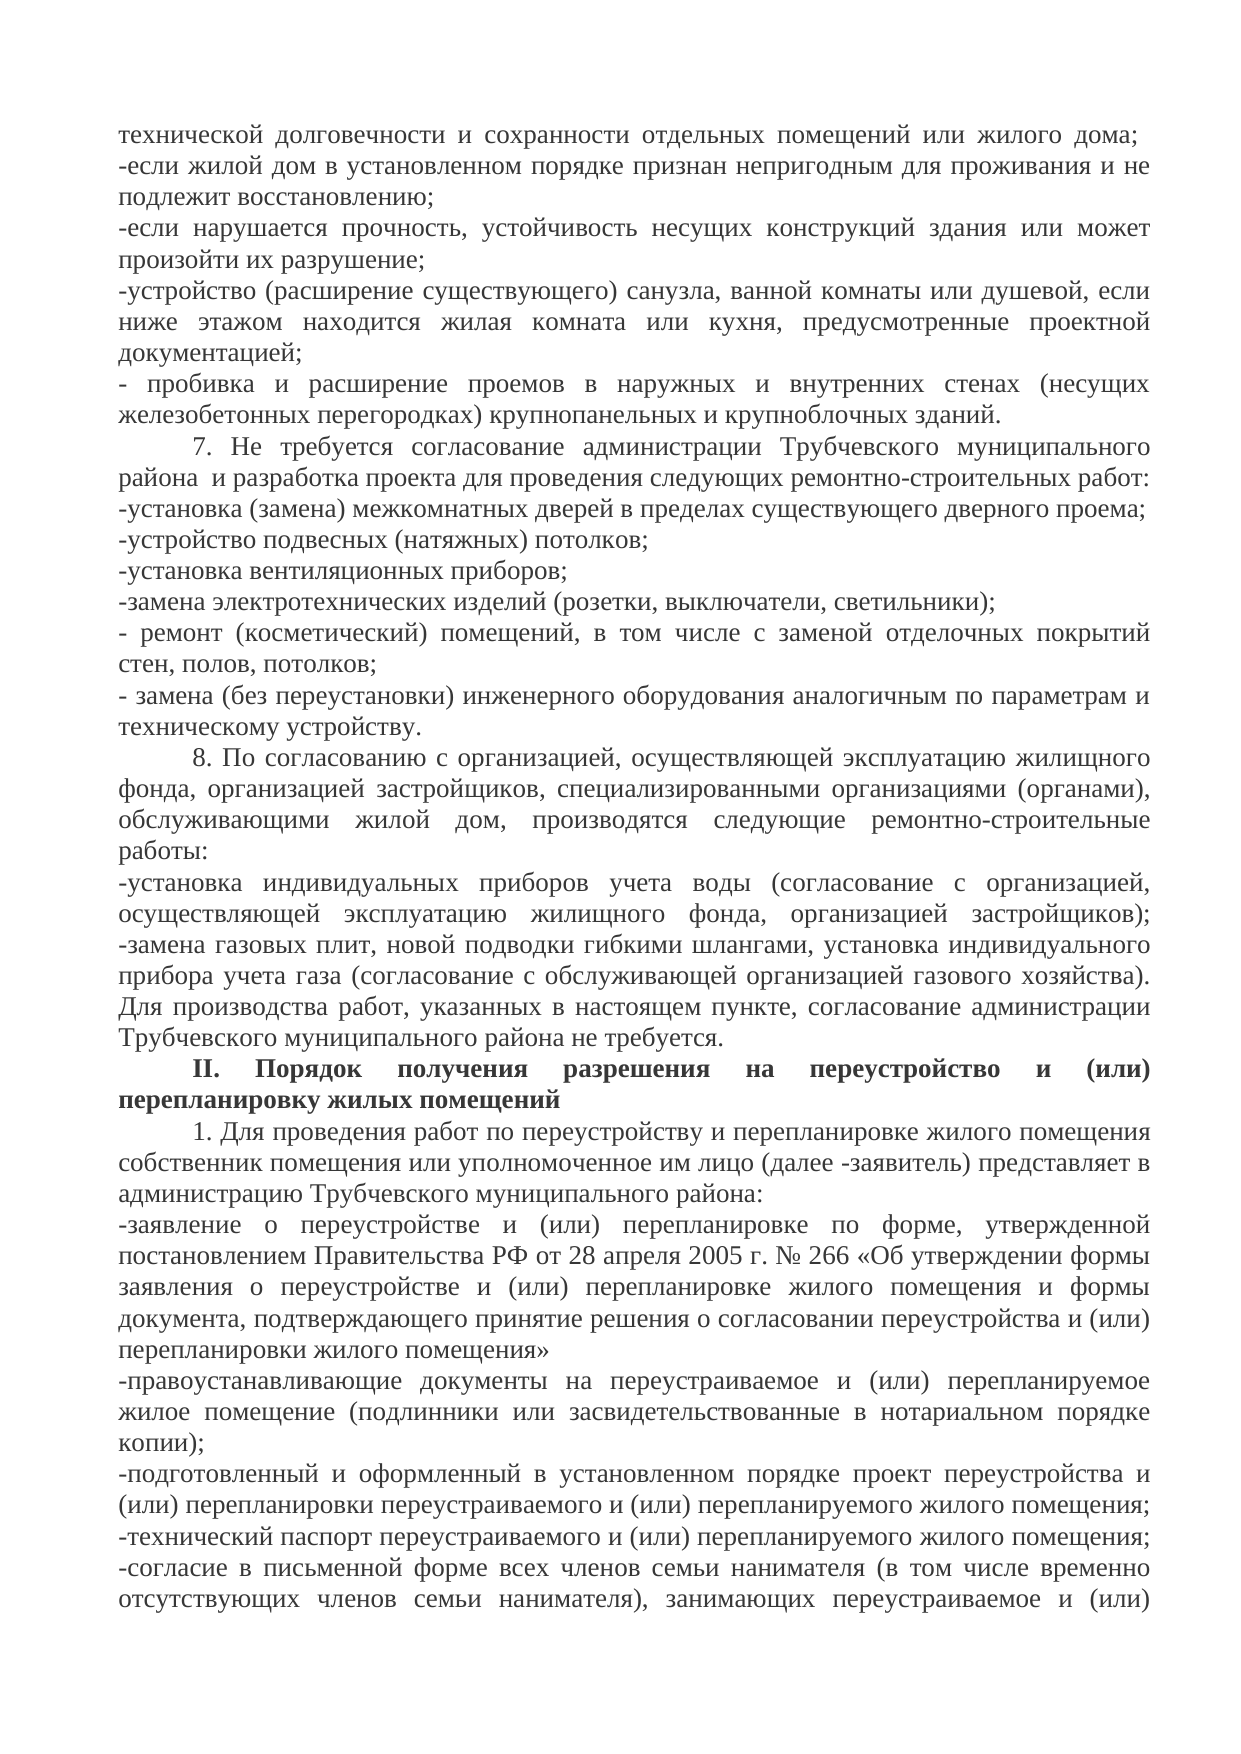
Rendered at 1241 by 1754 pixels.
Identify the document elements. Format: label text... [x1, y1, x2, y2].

text 1. Для проведения работ по переустройству и перепланировке жилого помещения собственник помещения или уполномоченное им лицо (далее -заявитель) представляет в администрацию Трубчевского муниципального района: [118, 1115, 1152, 1208]
text -заявление о переустройстве и (или) перепланировке по форме, утвержденной постановлением Правительства РФ от 28 апреля 2005 г. № 266 «Об утверждении формы заявления о переустройстве и (или) перепланировке жилого помещения и формы документа, подтверждающего принятие решения о согласовании переустройства и (или) перепланировки жилого помещения» [118, 1208, 1152, 1364]
text -установка вентиляционных приборов; [118, 554, 1152, 585]
text II. Порядок получения разрешения на переустройство и (или) перепланировку жилых помещений [118, 1052, 1152, 1115]
text -установка индивидуальных приборов учета воды (согласование с организацией, осуществляющей эксплуатацию жилищного фонда, организацией застройщиков); -замена газовых плит, новой подводки гибкими шлангами, установка индивидуального прибора учета газа (согласование с обслуживающей организацией газового хозяйства). Для производства работ, указанных в настоящем пункте, согласование администрации Трубчевского муниципального района не требуется. [118, 866, 1152, 1052]
text -замена электротехнических изделий (розетки, выключатели, светильники); [118, 585, 1152, 616]
text технической долговечности и сохранности отдельных помещений или жилого дома; -если жилой дом в установленном порядке признан непригодным для проживания и не подлежит восстановлению; [118, 118, 1152, 212]
text -устройство (расширение существующего) санузла, ванной комнаты или душевой, если ниже этажом находится жилая комната или кухня, предусмотренные проектной документацией; - пробивка и расширение проемов в наружных и внутренних стенах (несущих железобетонных перегородках) крупнопанельных и крупноблочных зданий. [118, 274, 1152, 429]
text -если нарушается прочность, устойчивость несущих конструкций здания или может произойти их разрушение; [118, 212, 1152, 274]
text 8. По согласованию с организацией, осуществляющей эксплуатацию жилищного фонда, организацией застройщиков, специализированными организациями (органами), обслуживающими жилой дом, производятся следующие ремонтно-строительные работы: [118, 741, 1152, 866]
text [118, 1364, 1152, 1613]
text - замена (без переустановки) инженерного оборудования аналогичным по параметрам и техническому устройству. [118, 679, 1152, 741]
text - ремонт (косметический) помещений, в том числе с заменой отделочных покрытий стен, полов, потолков; [118, 616, 1152, 679]
text 7. Не требуется согласование администрации Трубчевского муниципального района и разработка проекта для проведения следующих ремонтно-строительных работ: -установка (замена) межкомнатных дверей в пределах существующего дверного проема; [118, 429, 1152, 523]
text -устройство подвесных (натяжных) потолков; [118, 523, 1152, 554]
